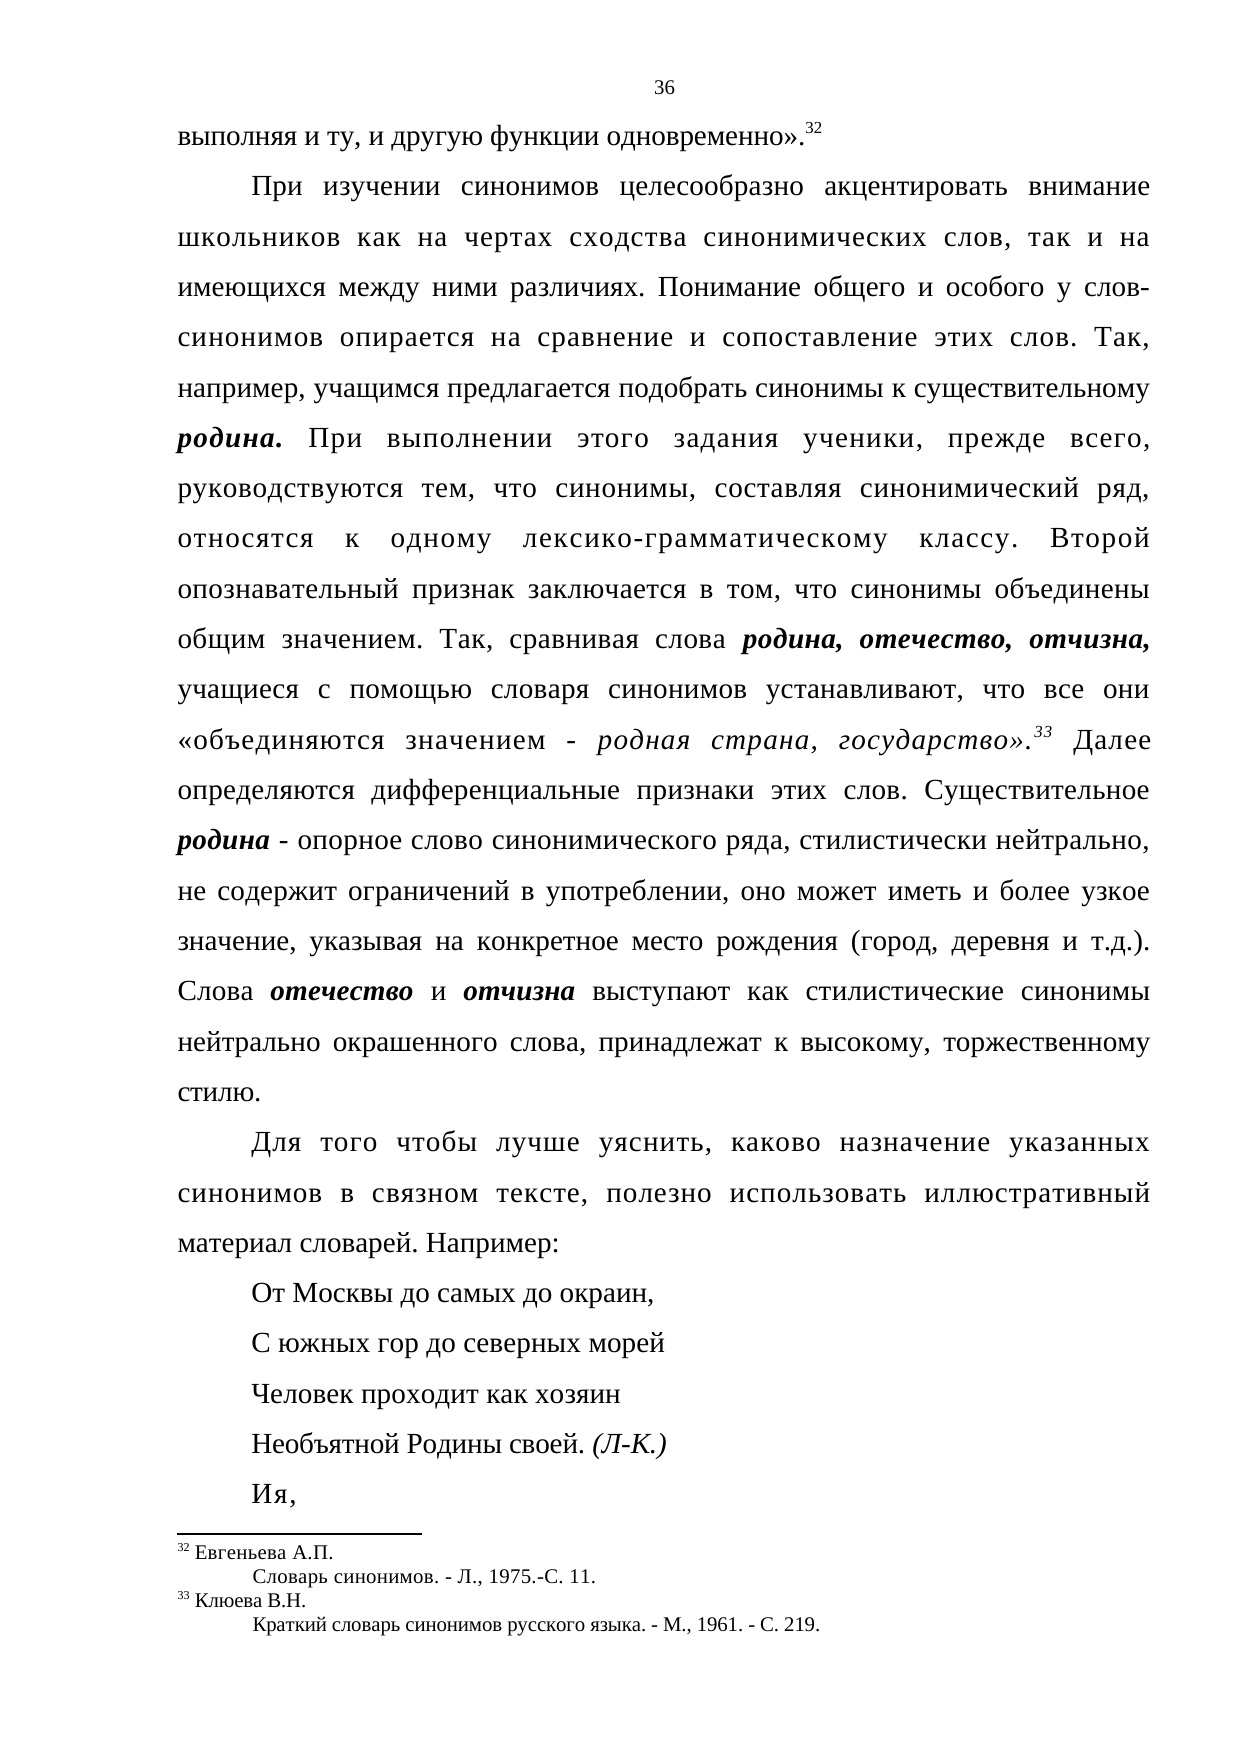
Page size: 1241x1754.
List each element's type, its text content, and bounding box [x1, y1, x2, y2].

text Для того чтобы лучше уяснить, каково назначение указанных синонимов в связном тексте, полезно использовать иллюстративный материал словарей. Например: [177, 1124, 1152, 1258]
text При изучении синонимов целесообразно акцентировать внимание школьников как на чертах сходства синонимических слов, так и на имеющихся между ними различиях. Понимание общего и особого у слов-синонимов опирается на сравнение и сопоставление этих слов. Так, например, учащимся предлагается подобрать синонимы к существительному родина. При выполнении этого задания ученики, прежде всего, руководствуются тем, что синонимы, составляя синонимический ряд, относятся к одному лексико-грамматическому классу. Второй опознавательный признак заключается в том, что синонимы объединены общим значением. Так, сравнивая слова родина, отечество, отчизна, учащиеся с помощью словаря синонимов устанавливают, что все они «объединяются значением - родная страна, государство». Далее определяются дифференциальные признаки этих слов. Существительное родина - опорное слово синонимического ряда, стилистически нейтрально, не содержит ограничений в употреблении, оно может иметь и более узкое значение, указывая на конкретное место рождения (город, деревня и т.д.). Слова отечество и отчизна выступают как стилистические синонимы нейтрально окрашенного слова, принадлежат к высокому, торжественному стилю. [177, 168, 1152, 1108]
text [177, 118, 1152, 152]
text Ия, [177, 1477, 1152, 1510]
text Необъятной Родины своей. (Л-К.) [177, 1426, 1152, 1460]
text От Москвы до самых до окраин, [177, 1275, 1152, 1309]
text Человек проходит как хозяин [177, 1376, 1152, 1409]
text С южных гор до северных морей [177, 1326, 1152, 1359]
